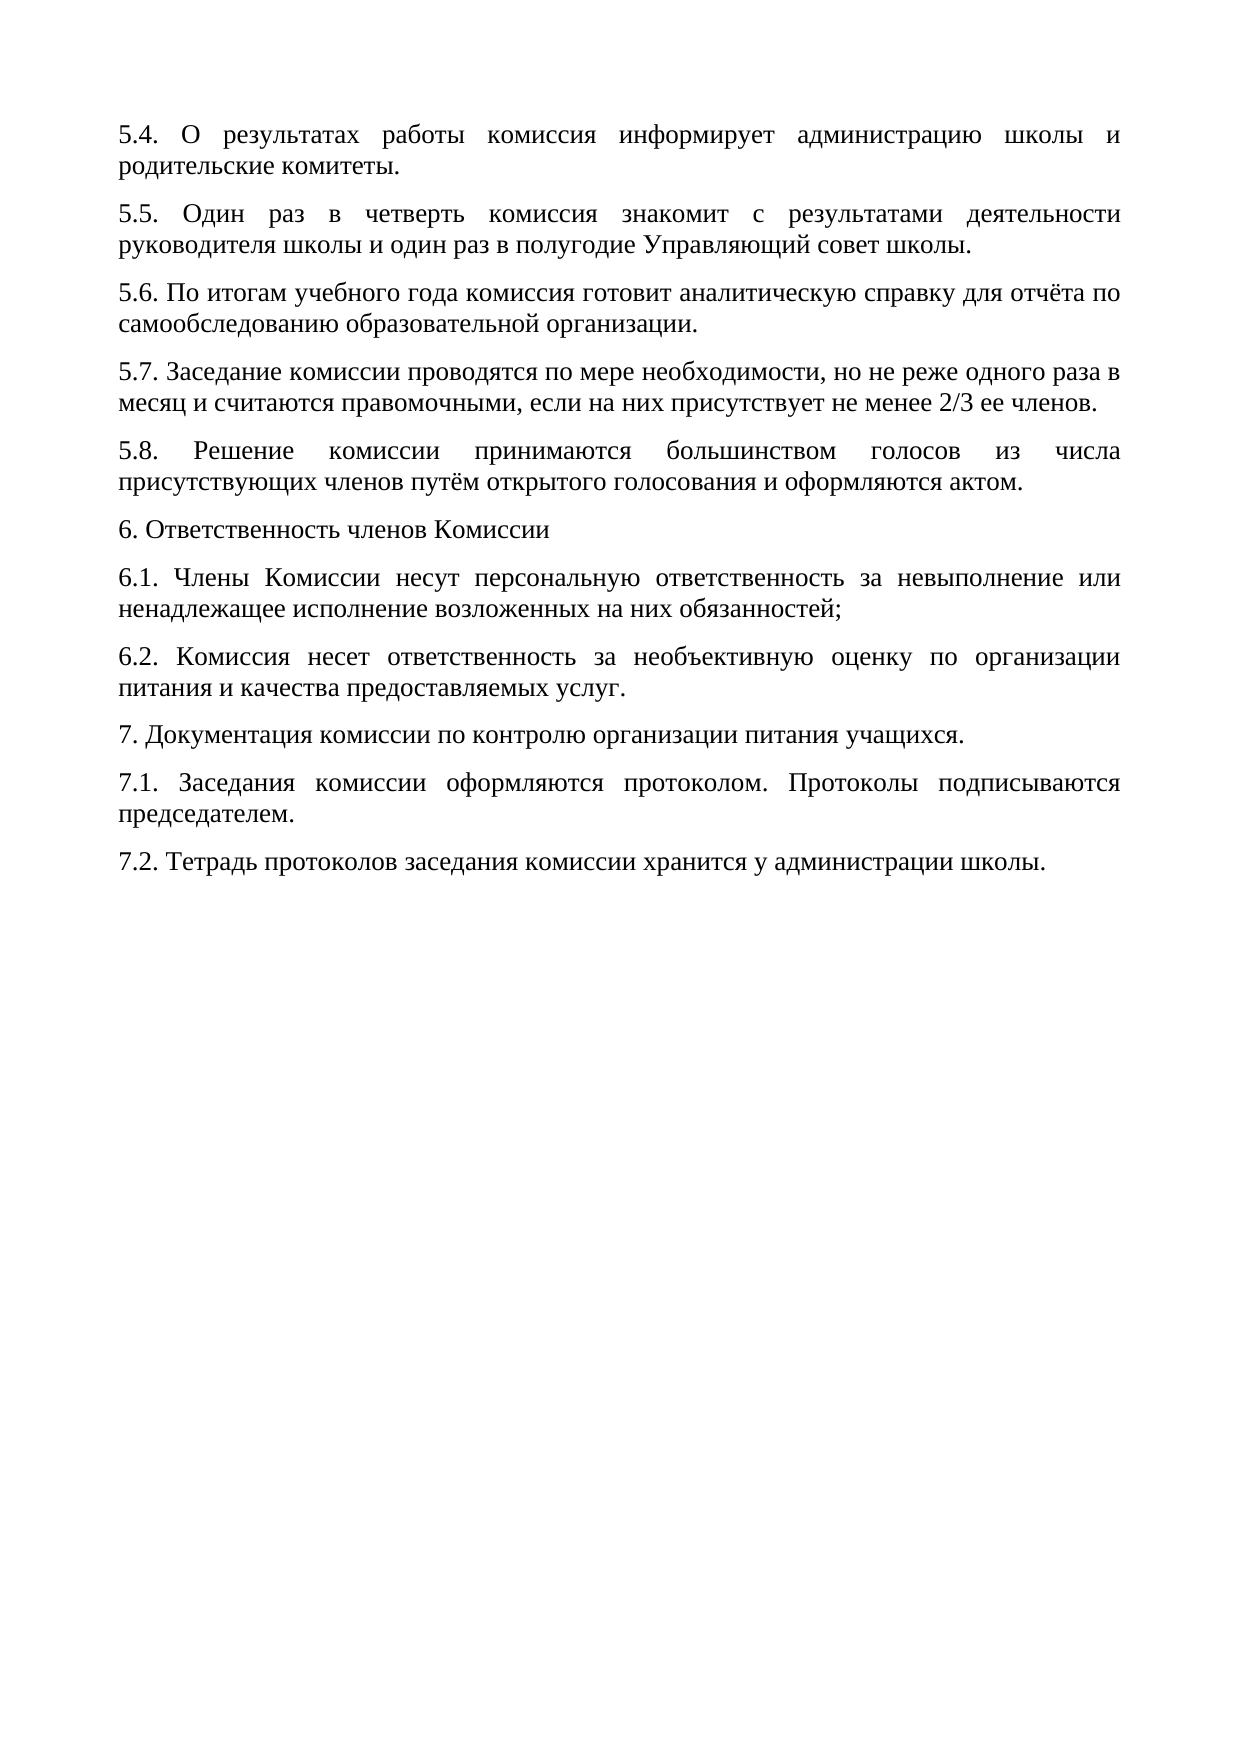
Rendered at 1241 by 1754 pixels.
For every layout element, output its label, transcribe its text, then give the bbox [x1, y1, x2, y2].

text 5.4. О результатах работы комиссия информирует администрацию школы и родительские комитеты. [118, 118, 1122, 180]
text 5.5. Один раз в четверть комиссия знакомит с результатами деятельности руководителя школы и один раз в полугодие Управляющий совет школы. [118, 197, 1122, 259]
text 6.2. Комиссия несет ответственность за необъективную оценку по организации питания и качества предоставляемых услуг. [118, 640, 1122, 702]
text 6.1. Члены Комиссии несут персональную ответственность за невыполнение или ненадлежащее исполнение возложенных на них обязанностей; [118, 561, 1122, 623]
text 5.8. Решение комиссии принимаются большинством голосов из числа присутствующих членов путём открытого голосования и оформляются актом. [118, 434, 1122, 496]
text 7. Документация комиссии по контролю организации питания учащихся. [118, 719, 1122, 750]
text 5.6. По итогам учебного года комиссия готовит аналитическую справку для отчёта по самообследованию образовательной организации. [118, 276, 1122, 338]
text 7.2. Тетрадь протоколов заседания комиссии хранится у администрации школы. [118, 845, 1122, 877]
text 5.7. Заседание комиссии проводятся по мере необходимости, но не реже одного раза в месяц и считаются правомочными, если на них присутствует не менее 2/3 ее членов. [118, 355, 1122, 417]
text 6. Ответственность членов Комиссии [118, 513, 1122, 544]
text 7.1. Заседания комиссии оформляются протоколом. Протоколы подписываются председателем. [118, 766, 1122, 829]
